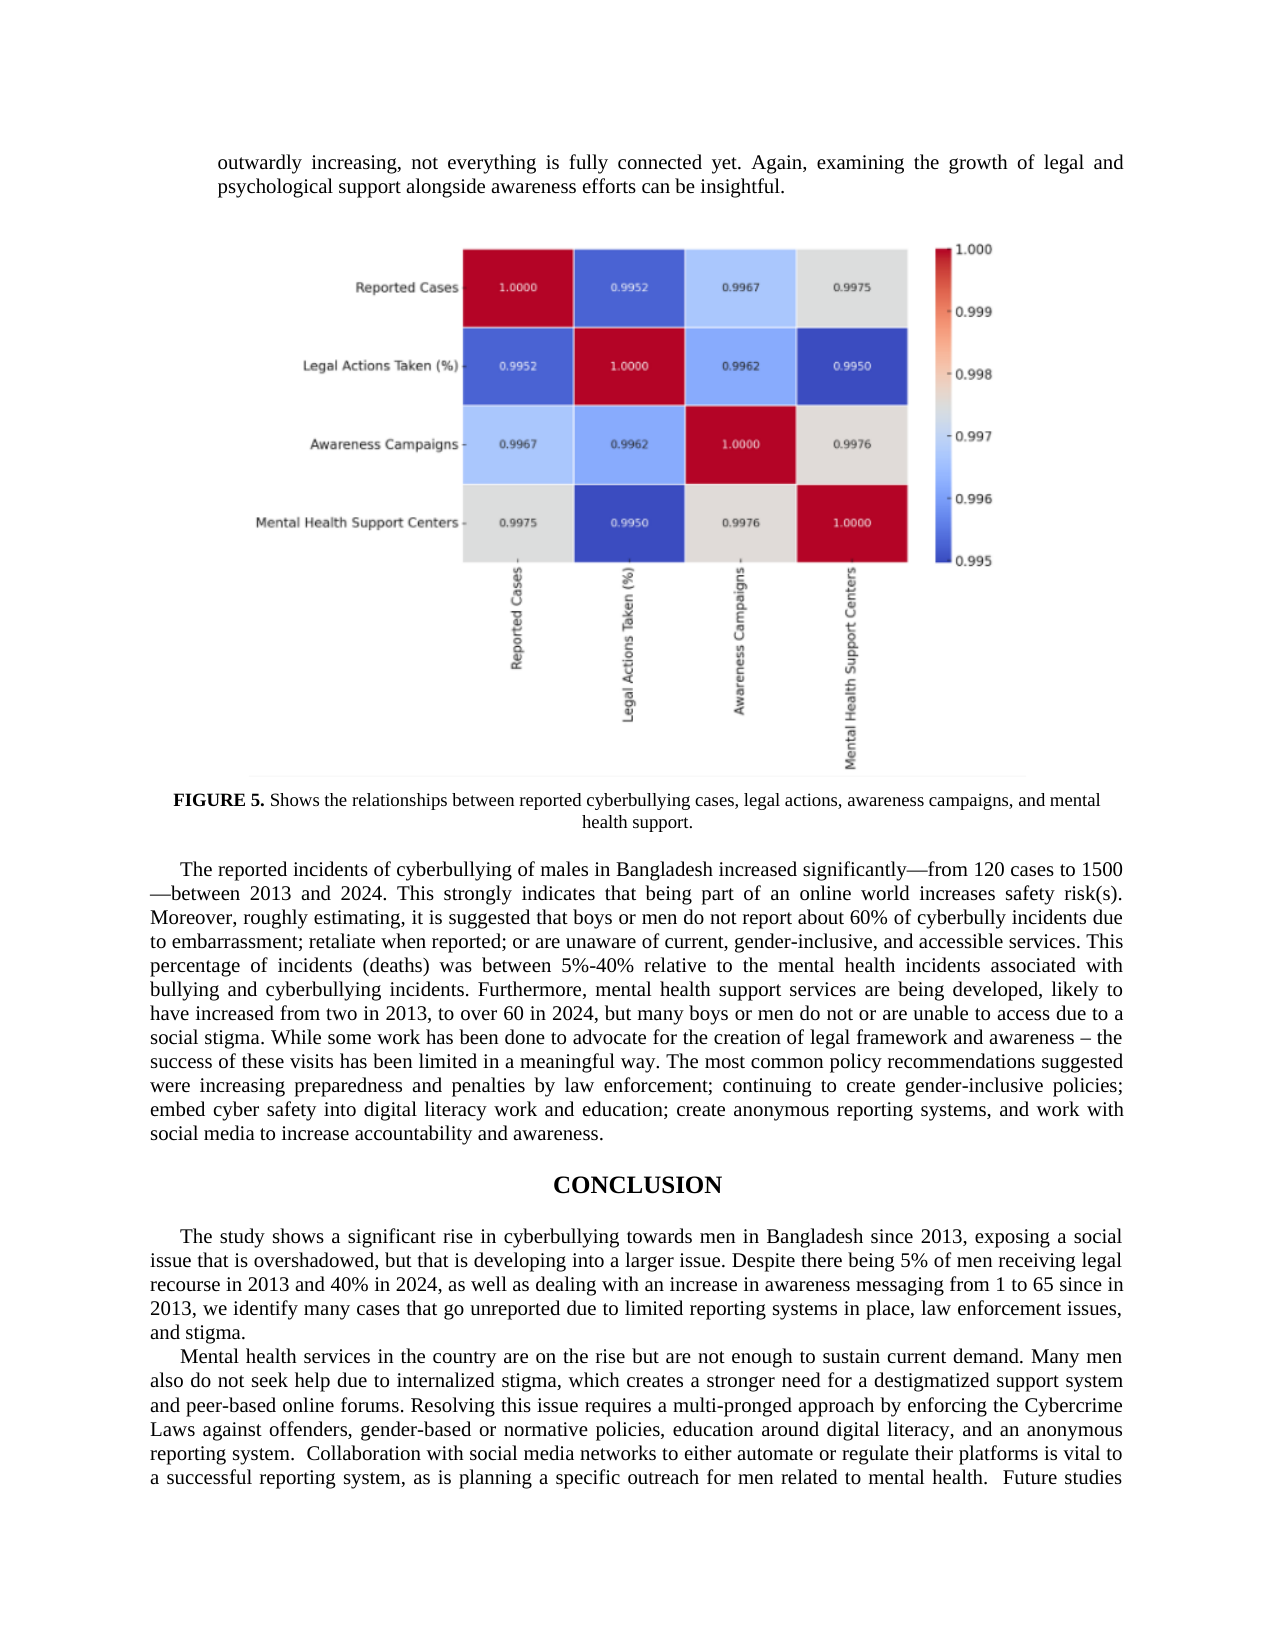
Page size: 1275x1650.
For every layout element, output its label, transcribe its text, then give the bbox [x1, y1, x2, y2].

text FIGURE 5. Shows the relationships between reported cyberbullying cases, legal actions, awareness campaigns, and mental health support. [150, 789, 1125, 832]
subtitle CONCLUSION [150, 1170, 1125, 1199]
picture [248, 222, 1027, 777]
text The reported incidents of cyberbullying of males in Bangladesh increased significantly—from 120 cases to 1500—between 2013 and 2024. This strongly indicates that being part of an online world increases safety risk(s). Moreover, roughly estimating, it is suggested that boys or men do not report about 60% of cyberbully incidents due to embarrassment; retaliate when reported; or are unaware of current, gender-inclusive, and accessible services. This percentage of incidents (deaths) was between 5%-40% relative to the mental health incidents associated with bullying and cyberbullying incidents. Furthermore, mental health support services are being developed, likely to have increased from two in 2013, to over 60 in 2024, but many boys or men do not or are unable to access due to a social stigma. While some work has been done to advocate for the creation of legal framework and awareness – the success of these visits has been limited in a meaningful way. The most common policy recommendations suggested were increasing preparedness and penalties by law enforcement; continuing to create gender-inclusive policies; embed cyber safety into digital literacy work and education; create anonymous reporting systems, and work with social media to increase accountability and awareness. [150, 857, 1125, 1145]
text The study shows a significant rise in cyberbullying towards men in Bangladesh since 2013, exposing a social issue that is overshadowed, but that is developing into a larger issue. Despite there being 5% of men receiving legal recourse in 2013 and 40% in 2024, as well as dealing with an increase in awareness messaging from 1 to 65 since in 2013, we identify many cases that go unreported due to limited reporting systems in place, law enforcement issues, and stigma. [150, 1224, 1125, 1344]
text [150, 1344, 1125, 1489]
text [180, 150, 1125, 198]
